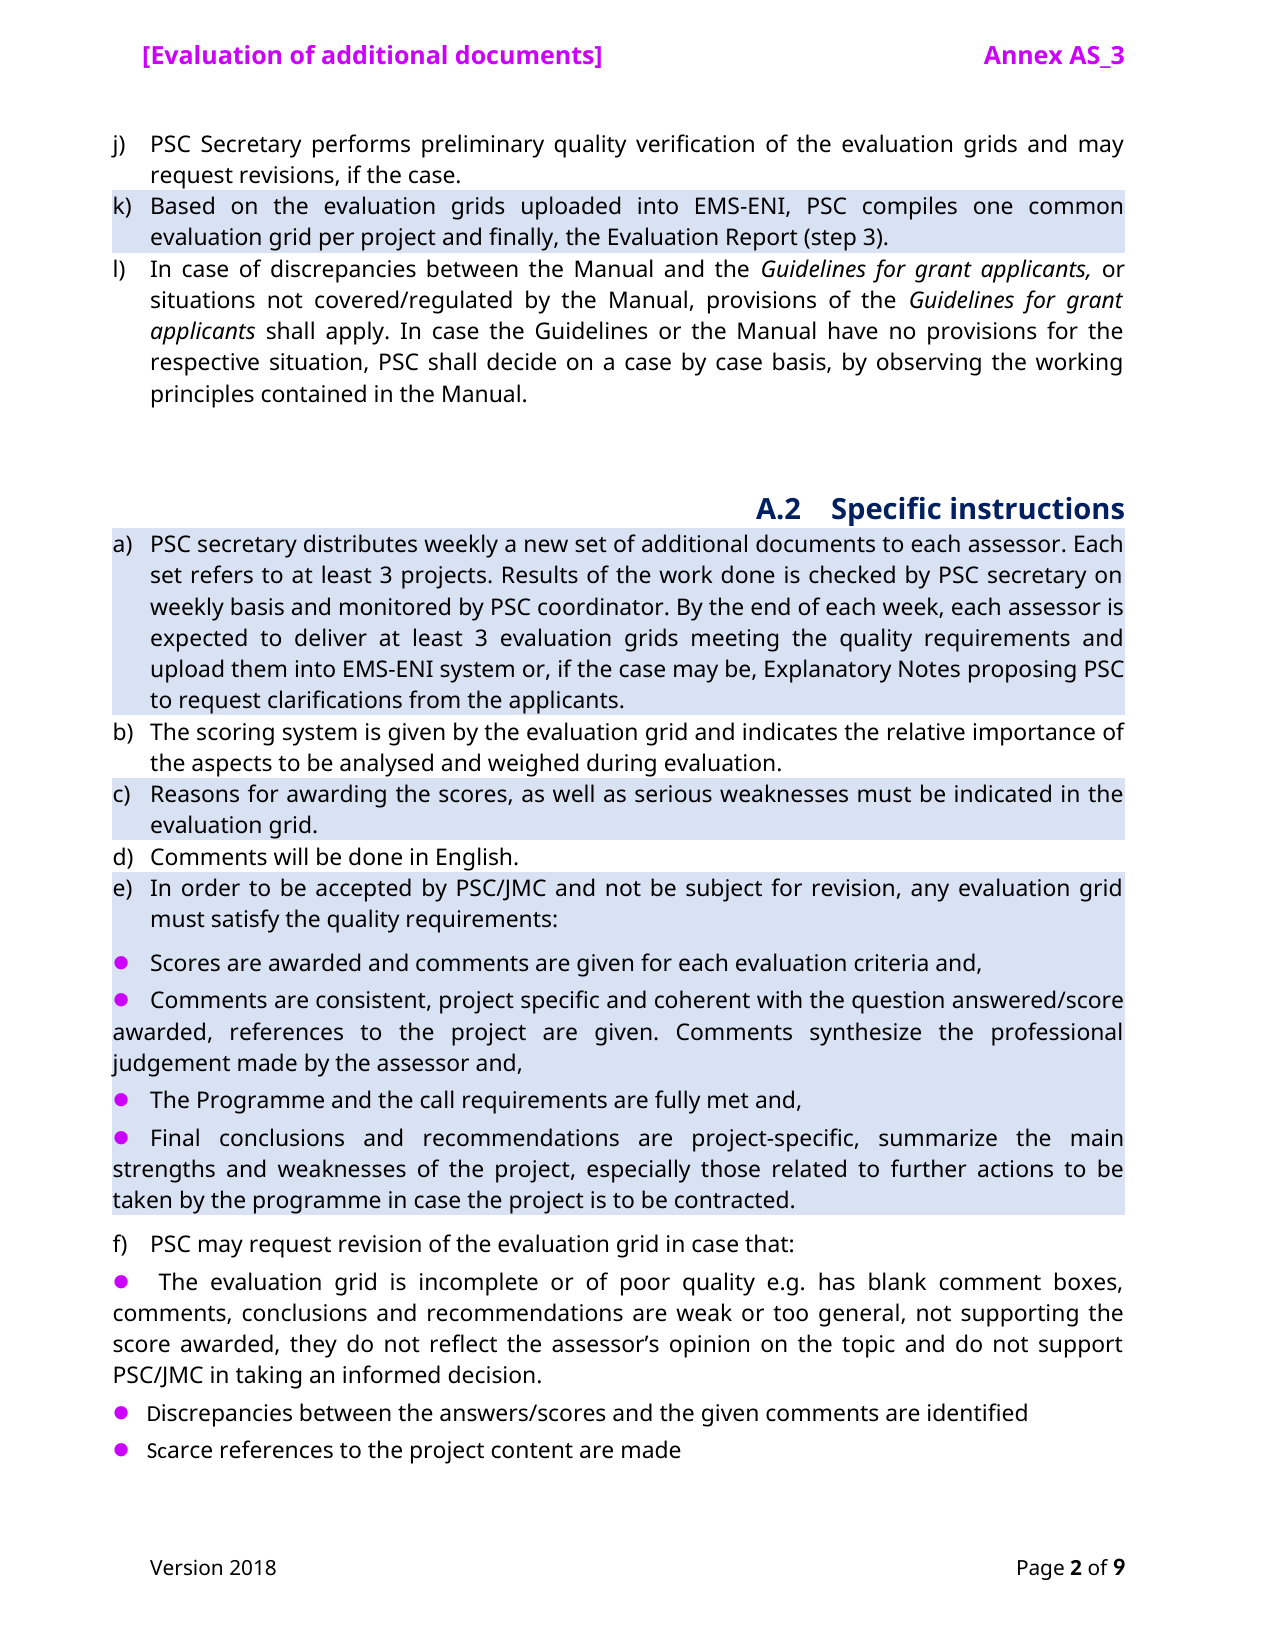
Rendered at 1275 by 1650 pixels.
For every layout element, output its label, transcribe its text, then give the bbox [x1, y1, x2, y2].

list PSC Secretary performs preliminary quality verification of the evaluation grids and may request revisions, if the case. [112, 128, 1125, 190]
list Based on the evaluation grids uploaded into EMS-ENI, PSC compiles one common evaluation grid per project and finally, the Evaluation Report (step 3). [112, 190, 1125, 253]
text Discrepancies between the answers/scores and the given comments are identified [112, 1397, 1125, 1428]
list PSC may request revision of the evaluation grid in case that: [112, 1228, 1125, 1259]
text Comments are consistent, project specific and coherent with the question answered/score awarded, references to the project are given. Comments synthesize the professional judgement made by the assessor and, [112, 984, 1125, 1078]
list A.2 Specific instructions [225, 488, 1125, 528]
list In order to be accepted by PSC/JMC and not be subject for revision, any evaluation grid must satisfy the quality requirements: [112, 872, 1125, 934]
text Scores are awarded and comments are given for each evaluation criteria and, [112, 947, 1125, 978]
list Reasons for awarding the scores, as well as serious weaknesses must be indicated in the evaluation grid. [112, 778, 1125, 840]
text The evaluation grid is incomplete or of poor quality e.g. has blank comment boxes, comments, conclusions and recommendations are weak or too general, not supporting the score awarded, they do not reflect the assessor’s opinion on the topic and do not support PSC/JMC in taking an informed decision. [112, 1265, 1125, 1390]
list Comments will be done in English. [112, 840, 1125, 872]
text Final conclusions and recommendations are project-specific, summarize the main strengths and weaknesses of the project, especially those related to further actions to be taken by the programme in case the project is to be contracted. [112, 1122, 1125, 1215]
list PSC secretary distributes weekly a new set of additional documents to each assessor. Each set refers to at least 3 projects. Results of the work done is checked by PSC secretary on weekly basis and monitored by PSC coordinator. By the end of each week, each assessor is expected to deliver at least 3 evaluation grids meeting the quality requirements and upload them into EMS-ENI system or, if the case may be, Explanatory Notes proposing PSC to request clarifications from the applicants. [112, 528, 1125, 715]
text The Programme and the call requirements are fully met and, [112, 1084, 1125, 1115]
list In case of discrepancies between the Manual and the Guidelines for grant applicants, or situations not covered/regulated by the Manual, provisions of the Guidelines for grant applicants shall apply. In case the Guidelines or the Manual have no provisions for the respective situation, PSC shall decide on a case by case basis, by observing the working principles contained in the Manual. [112, 253, 1125, 409]
text Scarce references to the project content are made [112, 1434, 1125, 1465]
list The scoring system is given by the evaluation grid and indicates the relative importance of the aspects to be analysed and weighed during evaluation. [112, 715, 1125, 778]
